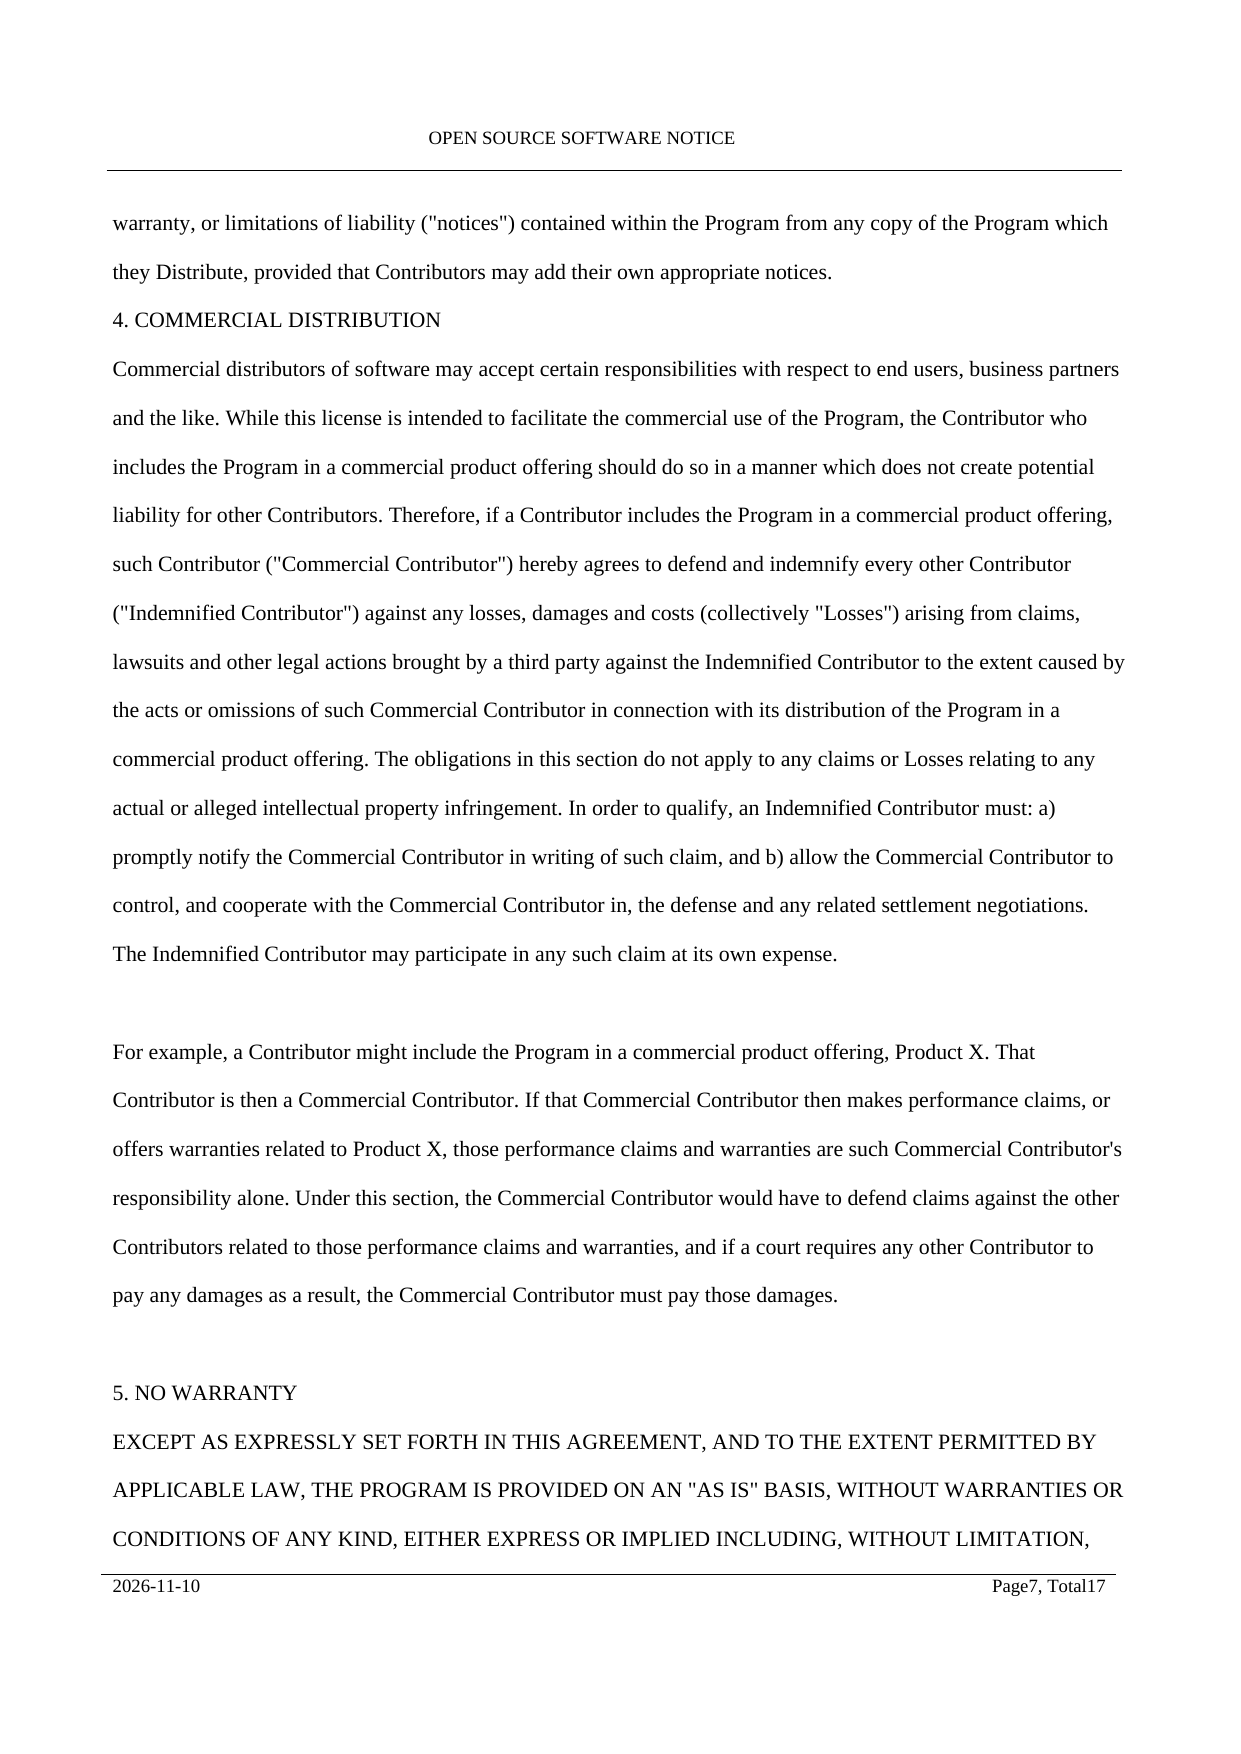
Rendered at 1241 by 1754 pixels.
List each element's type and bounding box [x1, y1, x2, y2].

text [112, 206, 1128, 1555]
